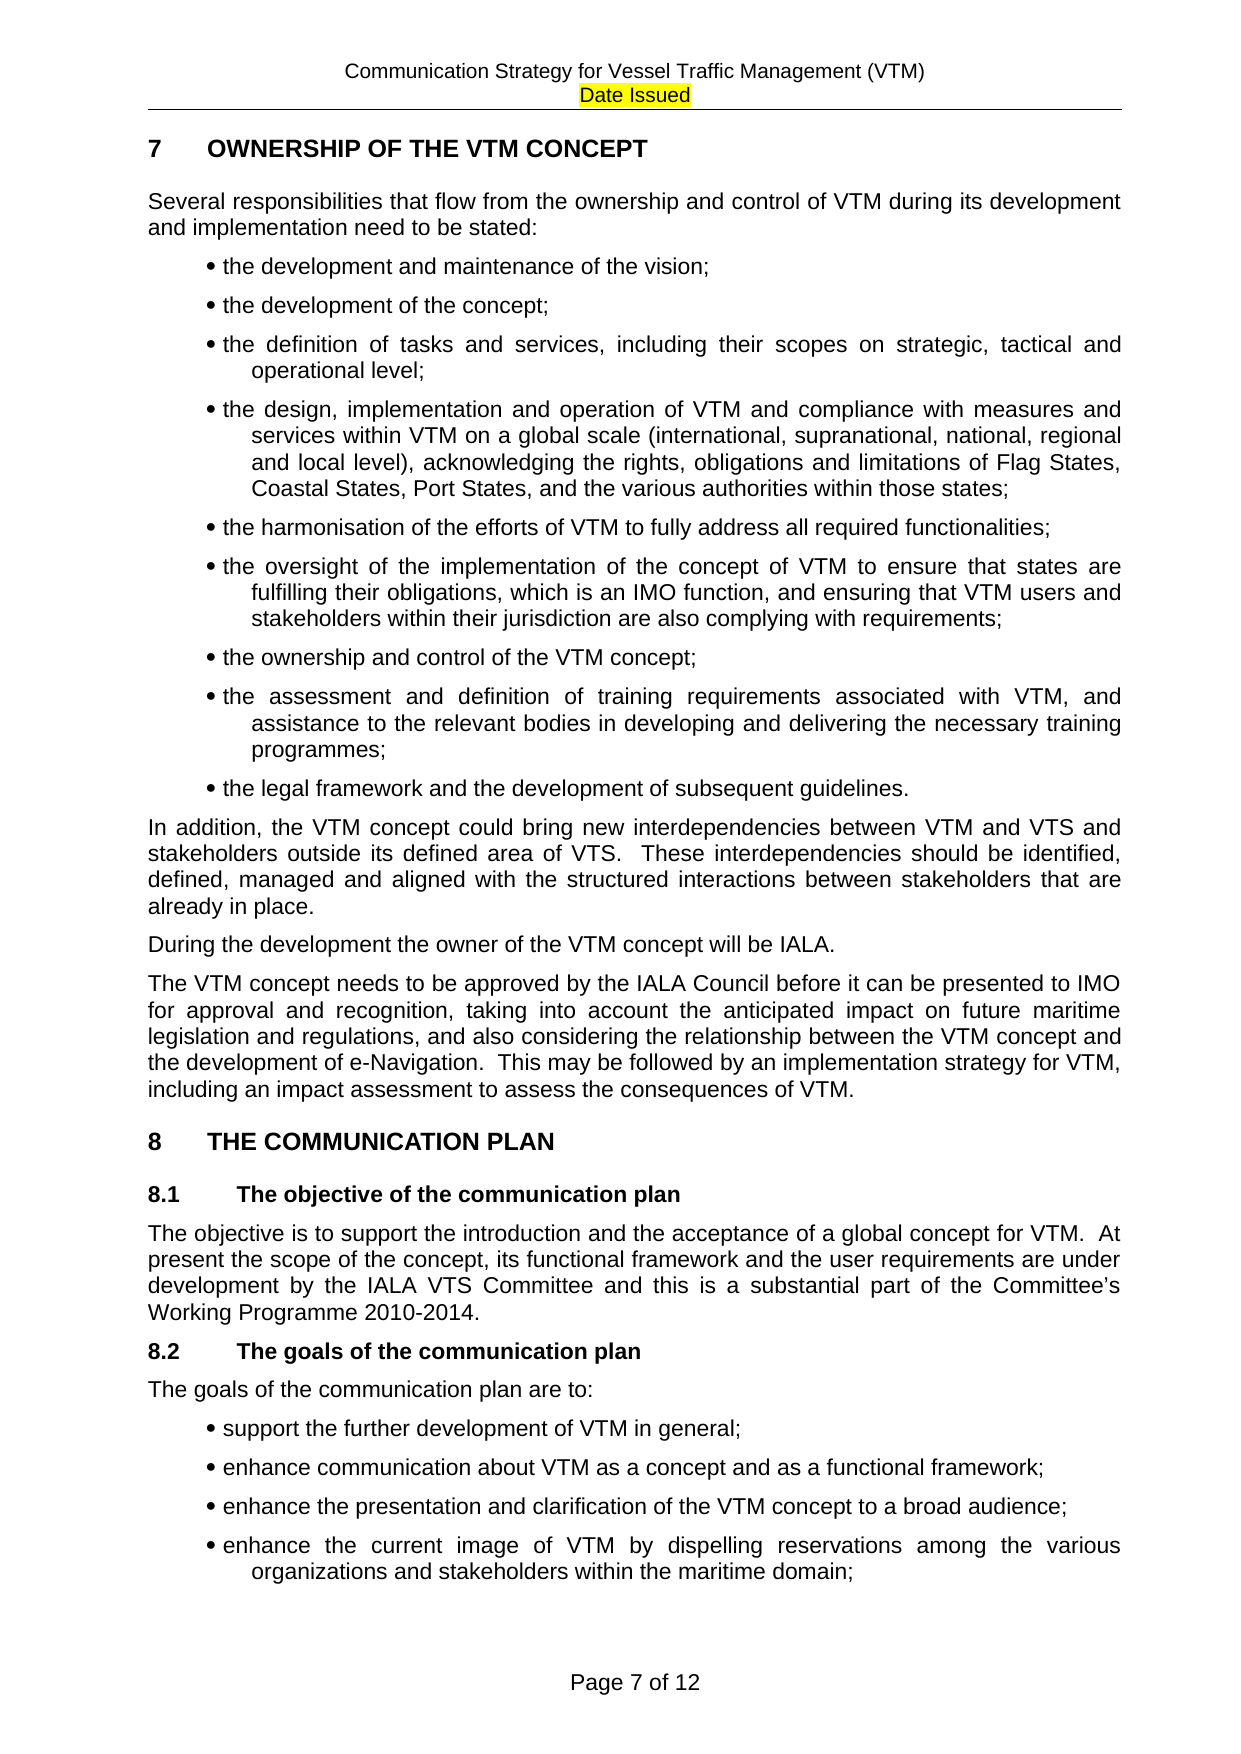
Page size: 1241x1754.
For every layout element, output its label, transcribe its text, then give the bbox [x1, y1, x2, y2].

text Several responsibilities that flow from the ownership and control of VTM during its development and implementation need to be stated: [148, 188, 1122, 241]
text In addition, the VTM concept could bring new interdependencies between VTM and VTS and stakeholders outside its defined area of VTS. These interdependencies should be identified, defined, managed and aligned with the structured interactions between stakeholders that are already in place. [148, 813, 1122, 919]
subtitle Ownership of the VTM Concept [148, 134, 1122, 163]
text During the development the owner of the VTM concept will be IALA. [148, 931, 1122, 958]
subtitle The objective of the communication plan [148, 1181, 1122, 1207]
text the definition of tasks and services, including their scopes on strategic, tactical and operational level; [207, 331, 1122, 383]
subtitle The goals of the communication plan [148, 1338, 1122, 1364]
text enhance communication about VTM as a concept and as a functional framework; [207, 1454, 1122, 1481]
text the harmonisation of the efforts of VTM to fully address all required functionalities; [207, 514, 1122, 540]
text the oversight of the implementation of the concept of VTM to ensure that states are fulfilling their obligations, which is an IMO function, and ensuring that VTM users and stakeholders within their jurisdiction are also complying with requirements; [207, 553, 1122, 632]
text the development and maintenance of the vision; [207, 253, 1122, 279]
text enhance the presentation and clarification of the VTM concept to a broad audience; [207, 1493, 1122, 1519]
text The goals of the communication plan are to: [148, 1376, 1122, 1403]
text the assessment and definition of training requirements associated with VTM, and assistance to the relevant bodies in developing and delivering the necessary training programmes; [207, 683, 1122, 762]
subtitle The Communication Plan [148, 1127, 1122, 1156]
text The objective is to support the introduction and the acceptance of a global concept for VTM. At present the scope of the concept, its functional framework and the user requirements are under development by the IALA VTS Committee and this is a substantial part of the Committee’s Working Programme 2010-2014. [148, 1220, 1122, 1325]
text support the further development of VTM in general; [207, 1415, 1122, 1442]
text The VTM concept needs to be approved by the IALA Council before it can be presented to IMO for approval and recognition, taking into account the anticipated impact on future maritime legislation and regulations, and also considering the relationship between the VTM concept and the development of e-Navigation. This may be followed by an implementation strategy for VTM, including an impact assessment to assess the consequences of VTM. [148, 970, 1122, 1102]
text the development of the concept; [207, 292, 1122, 318]
text the design, implementation and operation of VTM and compliance with measures and services within VTM on a global scale (international, supranational, national, regional and local level), acknowledging the rights, obligations and limitations of Flag States, Coastal States, Port States, and the various authorities within those states; [207, 396, 1122, 501]
text the ownership and control of the VTM concept; [207, 644, 1122, 671]
text enhance the current image of VTM by dispelling reservations among the various organizations and stakeholders within the maritime domain; [207, 1532, 1122, 1584]
text the legal framework and the development of subsequent guidelines. [207, 775, 1122, 801]
